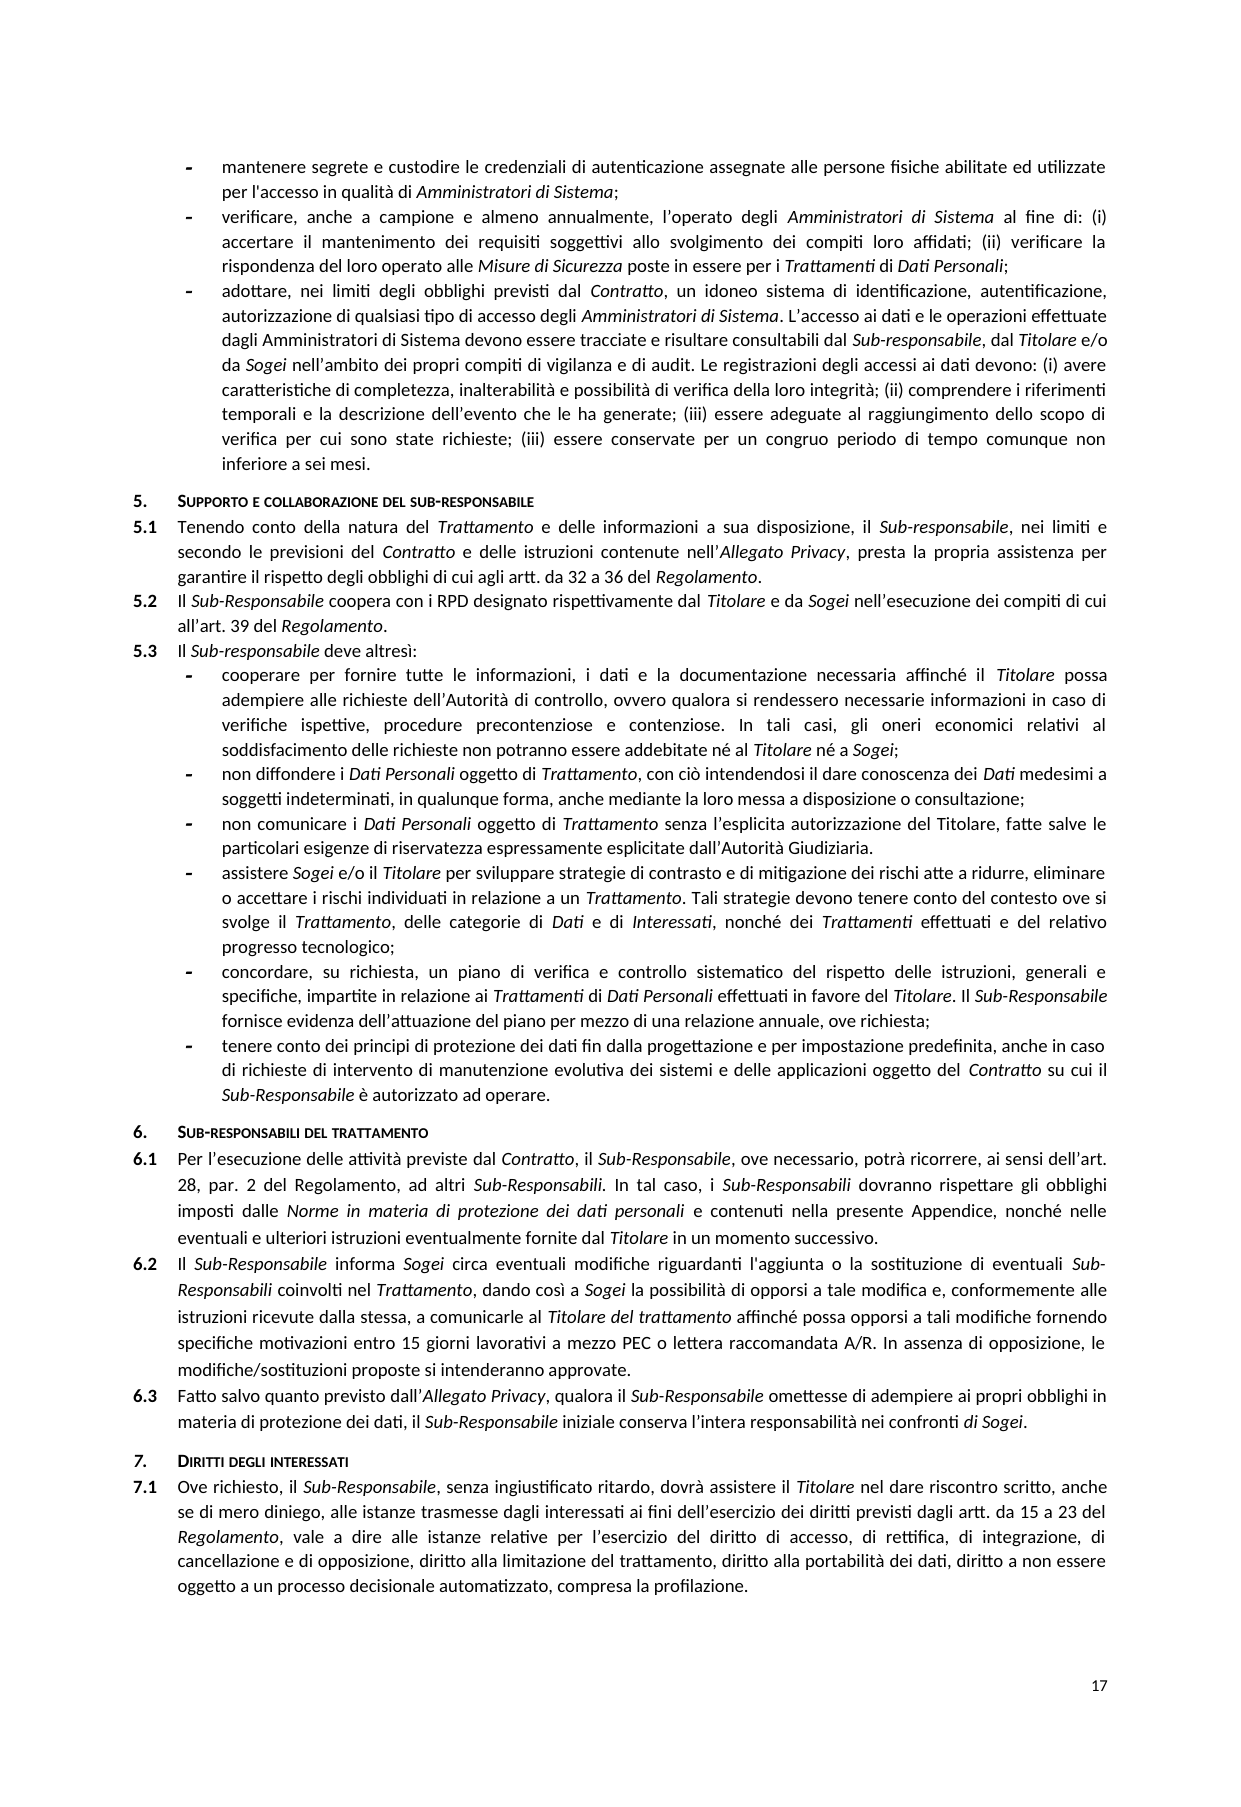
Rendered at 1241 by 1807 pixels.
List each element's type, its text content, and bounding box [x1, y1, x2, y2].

list verificare, anche a campione e almeno annualmente, l’operato degli Amministratori di Sistema al fine di: (i) accertare il mantenimento dei requisiti soggettivi allo svolgimento dei compiti loro affidati; (ii) verificare la rispondenza del loro operato alle Misure di Sicurezza poste in essere per i Trattamenti di Dati Personali; [184, 205, 1107, 277]
list tenere conto dei principi di protezione dei dati fin dalla progettazione e per impostazione predefinita, anche in caso di richieste di intervento di manutenzione evolutiva dei sistemi e delle applicazioni oggetto del Contratto su cui il Sub-Responsabile è autorizzato ad operare. [184, 1034, 1107, 1106]
list Fatto salvo quanto previsto dall’Allegato Privacy, qualora il Sub-Responsabile omettesse di adempiere ai propri obblighi in materia di protezione dei dati, il Sub-Responsabile iniziale conserva l’intera responsabilità nei confronti di Sogei. [133, 1384, 1107, 1433]
subtitle Diritti degli interessati [133, 1449, 1107, 1472]
list Il Sub-Responsabile coopera con i RPD designato rispettivamente dal Titolare e da Sogei nell’esecuzione dei compiti di cui all’art. 39 del Regolamento. [133, 589, 1107, 637]
list concordare, su richiesta, un piano di verifica e controllo sistematico del rispetto delle istruzioni, generali e specifiche, impartite in relazione ai Trattamenti di Dati Personali effettuati in favore del Titolare. Il Sub-Responsabile fornisce evidenza dell’attuazione del piano per mezzo di una relazione annuale, ove richiesta; [184, 960, 1107, 1032]
list mantenere segrete e custodire le credenziali di autenticazione assegnate alle persone fisiche abilitate ed utilizzate per l'accesso in qualità di Amministratori di Sistema; [184, 156, 1107, 203]
list Il Sub-responsabile deve altresì: [133, 639, 1107, 662]
list Ove richiesto, il Sub-Responsabile, senza ingiustificato ritardo, dovrà assistere il Titolare nel dare riscontro scritto, anche se di mero diniego, alle istanze trasmesse dagli interessati ai fini dell’esercizio dei diritti previsti dagli artt. da 15 a 23 del Regolamento, vale a dire alle istanze relative per l’esercizio del diritto di accesso, di rettifica, di integrazione, di cancellazione e di opposizione, diritto alla limitazione del trattamento, diritto alla portabilità dei dati, diritto a non essere oggetto a un processo decisionale automatizzato, compresa la profilazione. [133, 1476, 1107, 1597]
list Per l’esecuzione delle attività previste dal Contratto, il Sub-Responsabile, ove necessario, potrà ricorrere, ai sensi dell’art. 28, par. 2 del Regolamento, ad altri Sub-Responsabili. In tal caso, i Sub-Responsabili dovranno rispettare gli obblighi imposti dalle Norme in materia di protezione dei dati personali e contenuti nella presente Appendice, nonché nelle eventuali e ulteriori istruzioni eventualmente fornite dal Titolare in un momento successivo. [133, 1147, 1107, 1249]
subtitle Supporto e collaborazione del sub-responsabile [133, 489, 1107, 512]
list Tenendo conto della natura del Trattamento e delle informazioni a sua disposizione, il Sub-responsabile, nei limiti e secondo le previsioni del Contratto e delle istruzioni contenute nell’Allegato Privacy, presta la propria assistenza per garantire il rispetto degli obblighi di cui agli artt. da 32 a 36 del Regolamento. [133, 516, 1107, 588]
list assistere Sogei e/o il Titolare per sviluppare strategie di contrasto e di mitigazione dei rischi atte a ridurre, eliminare o accettare i rischi individuati in relazione a un Trattamento. Tali strategie devono tenere conto del contesto ove si svolge il Trattamento, delle categorie di Dati e di Interessati, nonché dei Trattamenti effettuati e del relativo progresso tecnologico; [184, 861, 1107, 958]
subtitle Sub-responsabili del trattamento [133, 1121, 1107, 1143]
list adottare, nei limiti degli obblighi previsti dal Contratto, un idoneo sistema di identificazione, autentificazione, autorizzazione di qualsiasi tipo di accesso degli Amministratori di Sistema. L’accesso ai dati e le operazioni effettuate dagli Amministratori di Sistema devono essere tracciate e risultare consultabili dal Sub-responsabile, dal Titolare e/o da Sogei nell’ambito dei propri compiti di vigilanza e di audit. Le registrazioni degli accessi ai dati devono: (i) avere caratteristiche di completezza, inalterabilità e possibilità di verifica della loro integrità; (ii) comprendere i riferimenti temporali e la descrizione dell’evento che le ha generate; (iii) essere adeguate al raggiungimento dello scopo di verifica per cui sono state richieste; (iii) essere conservate per un congruo periodo di tempo comunque non inferiore a sei mesi. [184, 279, 1107, 475]
list non diffondere i Dati Personali oggetto di Trattamento, con ciò intendendosi il dare conoscenza dei Dati medesimi a soggetti indeterminati, in qualunque forma, anche mediante la loro messa a disposizione o consultazione; [184, 762, 1107, 810]
list cooperare per fornire tutte le informazioni, i dati e la documentazione necessaria affinché il Titolare possa adempiere alle richieste dell’Autorità di controllo, ovvero qualora si rendessero necessarie informazioni in caso di verifiche ispettive, procedure precontenziose e contenziose. In tali casi, gli oneri economici relativi al soddisfacimento delle richieste non potranno essere addebitate né al Titolare né a Sogei; [184, 664, 1107, 761]
list Il Sub-Responsabile informa Sogei circa eventuali modifiche riguardanti l'aggiunta o la sostituzione di eventuali Sub-Responsabili coinvolti nel Trattamento, dando così a Sogei la possibilità di opporsi a tale modifica e, conformemente alle istruzioni ricevute dalla stessa, a comunicarle al Titolare del trattamento affinché possa opporsi a tali modifiche fornendo specifiche motivazioni entro 15 giorni lavorativi a mezzo PEC o lettera raccomandata A/R. In assenza di opposizione, le modifiche/sostituzioni proposte si intenderanno approvate. [133, 1252, 1107, 1381]
list non comunicare i Dati Personali oggetto di Trattamento senza l’esplicita autorizzazione del Titolare, fatte salve le particolari esigenze di riservatezza espressamente esplicitate dall’Autorità Giudiziaria. [184, 812, 1107, 859]
